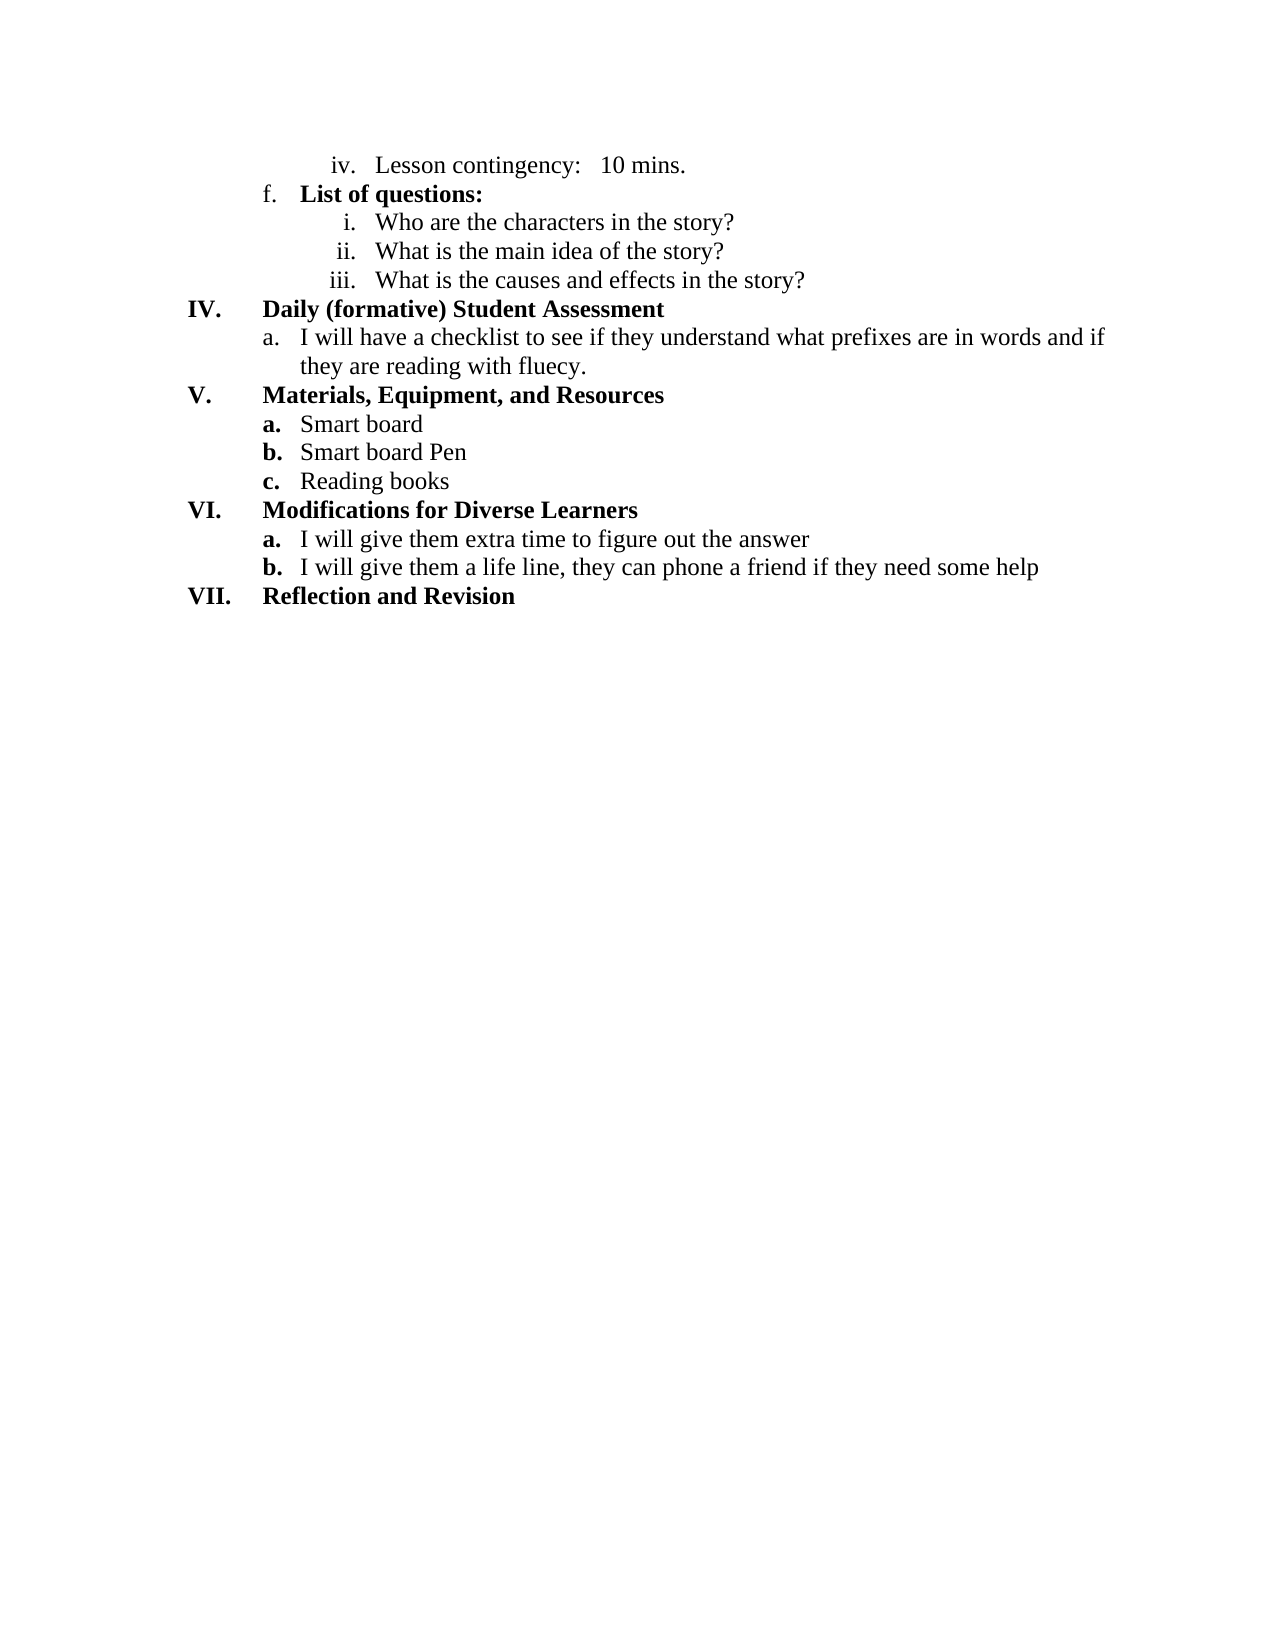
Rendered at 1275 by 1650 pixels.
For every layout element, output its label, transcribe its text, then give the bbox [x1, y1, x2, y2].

list Reflection and Revision [187, 581, 1125, 610]
list I will give them extra time to figure out the answer [262, 524, 1125, 552]
list I will have a checklist to see if they understand what prefixes are in words and if they are reading with fluecy. [262, 322, 1125, 380]
list What is the causes and effects in the story? [356, 265, 1125, 294]
list Who are the characters in the story? [356, 207, 1125, 236]
list What is the main idea of the story? [356, 236, 1125, 265]
list Smart board [262, 409, 1125, 437]
list I will give them a life line, they can phone a friend if they need some help [262, 552, 1125, 581]
list Smart board Pen [262, 437, 1125, 466]
list Daily (formative) Student Assessment [187, 294, 1125, 322]
list Lesson contingency: 10 mins. [356, 150, 1125, 179]
list Materials, Equipment, and Resources [187, 380, 1125, 409]
list List of questions: [262, 179, 1125, 207]
list Reading books [262, 466, 1125, 495]
list Modifications for Diverse Learners [187, 495, 1125, 524]
